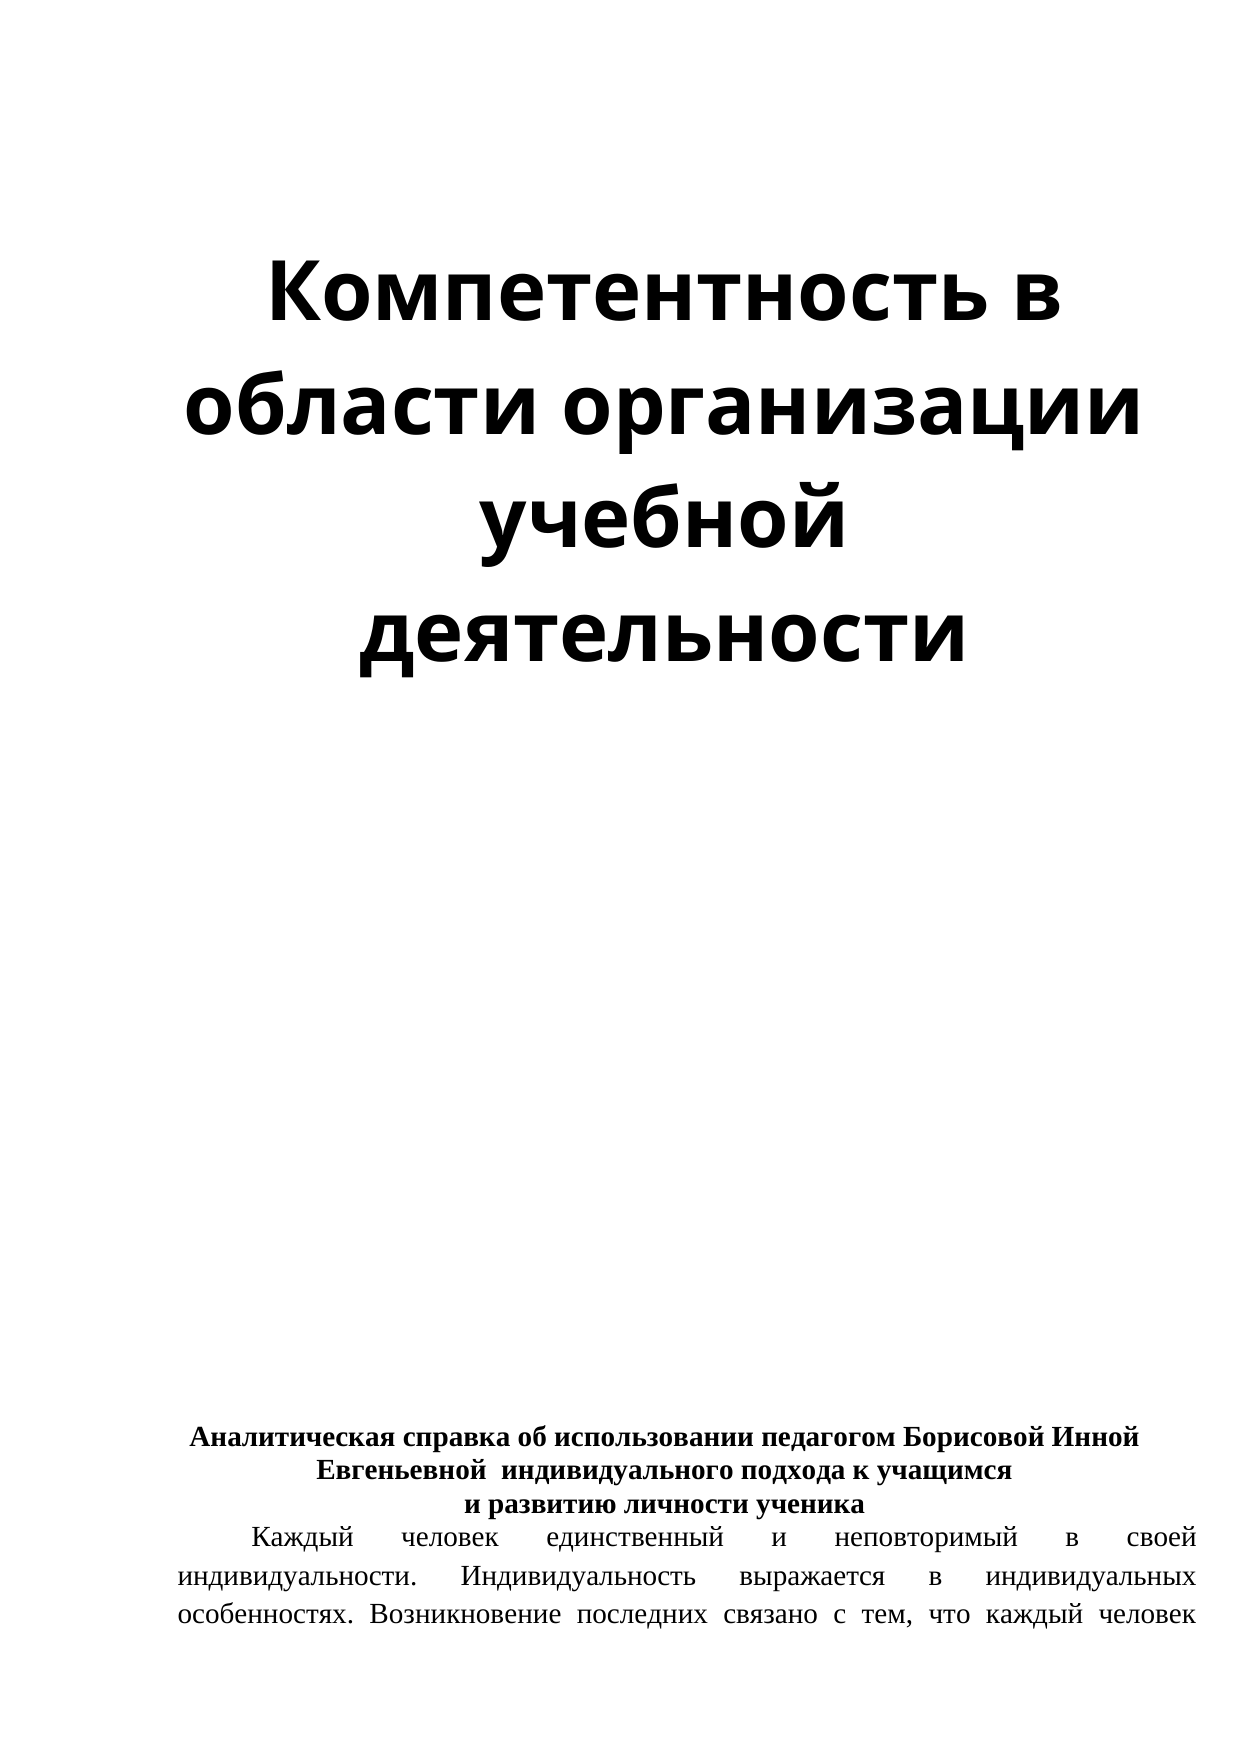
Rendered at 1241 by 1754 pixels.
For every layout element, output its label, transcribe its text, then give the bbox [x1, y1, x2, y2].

text Аналитическая справка об использовании педагогом Борисовой Инной Евгеньевной индивидуального подхода к учащимся [177, 1419, 1152, 1486]
text и развитию личности ученика [177, 1486, 1152, 1519]
text Компетентность в области организации учебной деятельности [177, 232, 1152, 686]
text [177, 1519, 1197, 1630]
